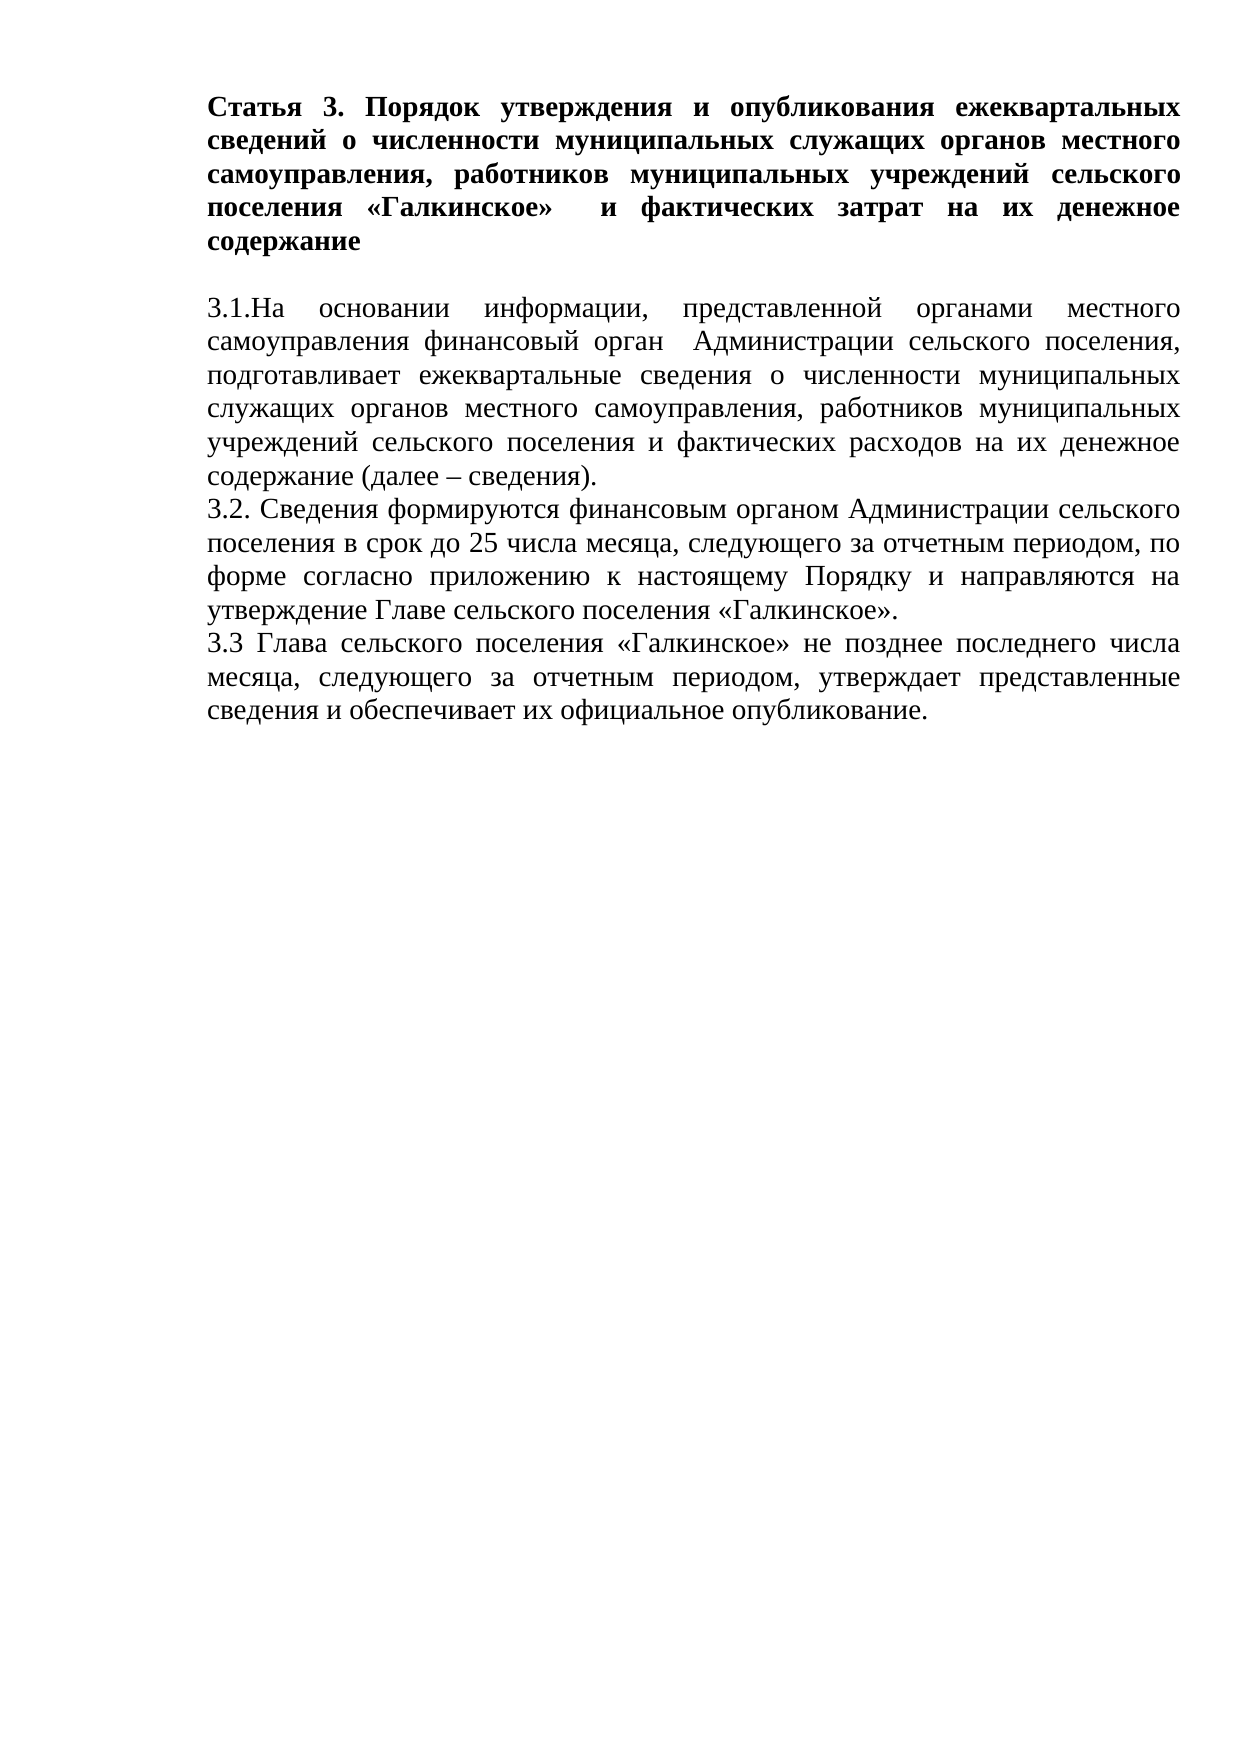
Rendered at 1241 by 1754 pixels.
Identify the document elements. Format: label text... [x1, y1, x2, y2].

text Статья 3. Порядок утверждения и опубликования ежеквартальных сведений о численности муниципальных служащих органов местного самоуправления, работников муниципальных учреждений сельского поселения «Галкинское» и фактических затрат на их денежное содержание [207, 89, 1181, 256]
text 3.3 Глава сельского поселения «Галкинское» не позднее последнего числа месяца, следующего за отчетным периодом, утверждает представленные сведения и обеспечивает их официальное опубликование. [207, 625, 1181, 726]
text 3.2. Сведения формируются финансовым органом Администрации сельского поселения в срок до 25 числа месяца, следующего за отчетным периодом, по форме согласно приложению к настоящему Порядку и направляются на утверждение Главе сельского поселения «Галкинское». [207, 491, 1181, 625]
text 3.1.На основании информации, представленной органами местного самоуправления финансовый орган Администрации сельского поселения, подготавливает ежеквартальные сведения о численности муниципальных служащих органов местного самоуправления, работников муниципальных учреждений сельского поселения и фактических расходов на их денежное содержание (далее – сведения). [207, 290, 1181, 491]
